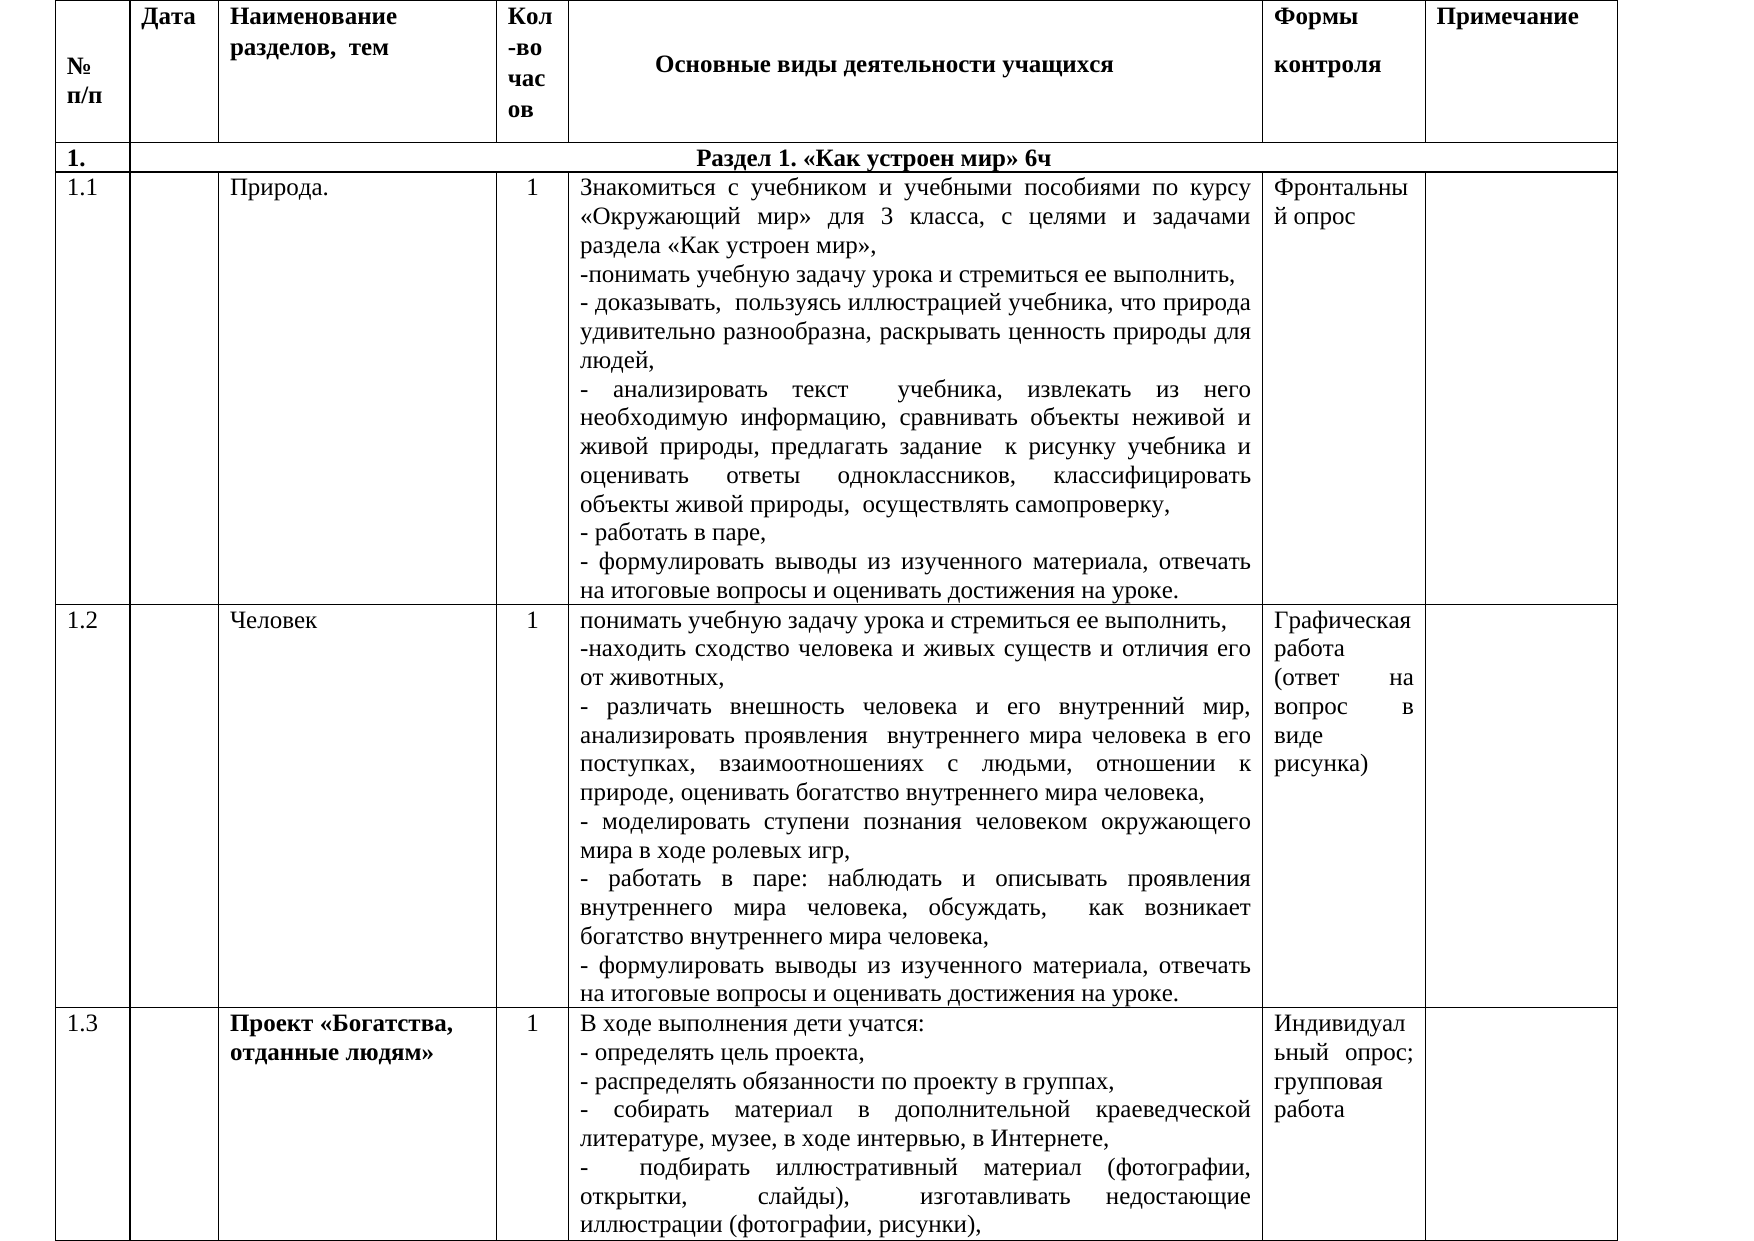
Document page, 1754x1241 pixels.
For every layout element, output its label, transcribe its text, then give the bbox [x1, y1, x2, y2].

table_cell Природа. [219, 173, 496, 604]
table_cell Раздел 1. «Как устроен мир» 6ч [131, 143, 1617, 171]
table_cell Человек [219, 605, 496, 1007]
table_header Основные виды деятельности учащихся [569, 1, 1262, 142]
table_header Дата [131, 1, 218, 142]
table_header Наименование разделов, тем [219, 1, 496, 142]
table_cell 1 [497, 173, 568, 604]
table_cell [131, 605, 218, 1007]
table_cell Знакомиться с учебником и учебными пособиями по курсу «Окружающий мир» для 3 класса, с целями и задачами раздела «Как устроен мир», -понимать учебную задачу урока и стремиться ее выполнить, - доказывать, пользуясь иллюстрацией учебника, что природа удивительно разнообразна, раскрывать ценность природы для людей, - анализировать текст учебника, извлекать из него необходимую информацию, сравнивать объекты неживой и живой природы, предлагать задание к рисунку учебника и оценивать ответы одноклассников, классифицировать объекты живой природы, осуществлять самопроверку, - работать в паре, - формулировать выводы из изученного материала, отвечать на итоговые вопросы и оценивать достижения на уроке. [569, 173, 1262, 604]
table_cell понимать учебную задачу урока и стремиться ее выполнить, -находить сходство человека и живых существ и отличия его от животных, - различать внешность человека и его внутренний мир, анализировать проявления внутреннего мира человека в его поступках, взаимоотношениях с людьми, отношении к природе, оценивать богатство внутреннего мира человека, - моделировать ступени познания человеком окружающего мира в ходе ролевых игр, - работать в паре: наблюдать и описывать проявления внутреннего мира человека, обсуждать, как возникает богатство внутреннего мира человека, - формулировать выводы из изученного материала, отвечать на итоговые вопросы и оценивать достижения на уроке. [569, 605, 1262, 1007]
table_cell 1. [56, 143, 129, 171]
table_cell [131, 1008, 218, 1240]
table_cell [1426, 605, 1617, 1007]
table_cell [1426, 1008, 1617, 1240]
table_cell 1 [497, 1008, 568, 1240]
table_cell 1 [497, 605, 568, 1007]
table_cell Фронтальный опрос [1263, 173, 1425, 604]
table_cell Проект «Богатства, отданные людям» [219, 1008, 496, 1240]
table_cell [1426, 173, 1617, 604]
table_cell 1.3 [56, 1008, 129, 1240]
table_cell 1.2 [56, 605, 129, 1007]
table_cell Графическая работа (ответ на вопрос в виде рисунка) [1263, 605, 1425, 1007]
table_cell В ходе выполнения дети учатся: - определять цель проекта, - распределять обязанности по проекту в группах, - собирать материал в дополнительной краеведческой литературе, музее, в ходе интервью, в Интернете, - подбирать иллюстративный материал (фотографии, открытки, слайды), изготавливать недостающие иллюстрации (фотографии, рисунки), -оформлять стенд, презентовать проект, -оценивать результаты работы [569, 1008, 1262, 1240]
table_header Кол-во часов [497, 1, 568, 142]
table_header Примечание [1426, 1, 1617, 142]
table_cell 1.1 [56, 173, 129, 604]
table_cell [131, 173, 218, 604]
table_cell Индивидуальный опрос; групповая работа [1263, 1008, 1425, 1240]
table_header № п/п [56, 1, 129, 142]
table_header Формы контроля [1263, 1, 1425, 142]
